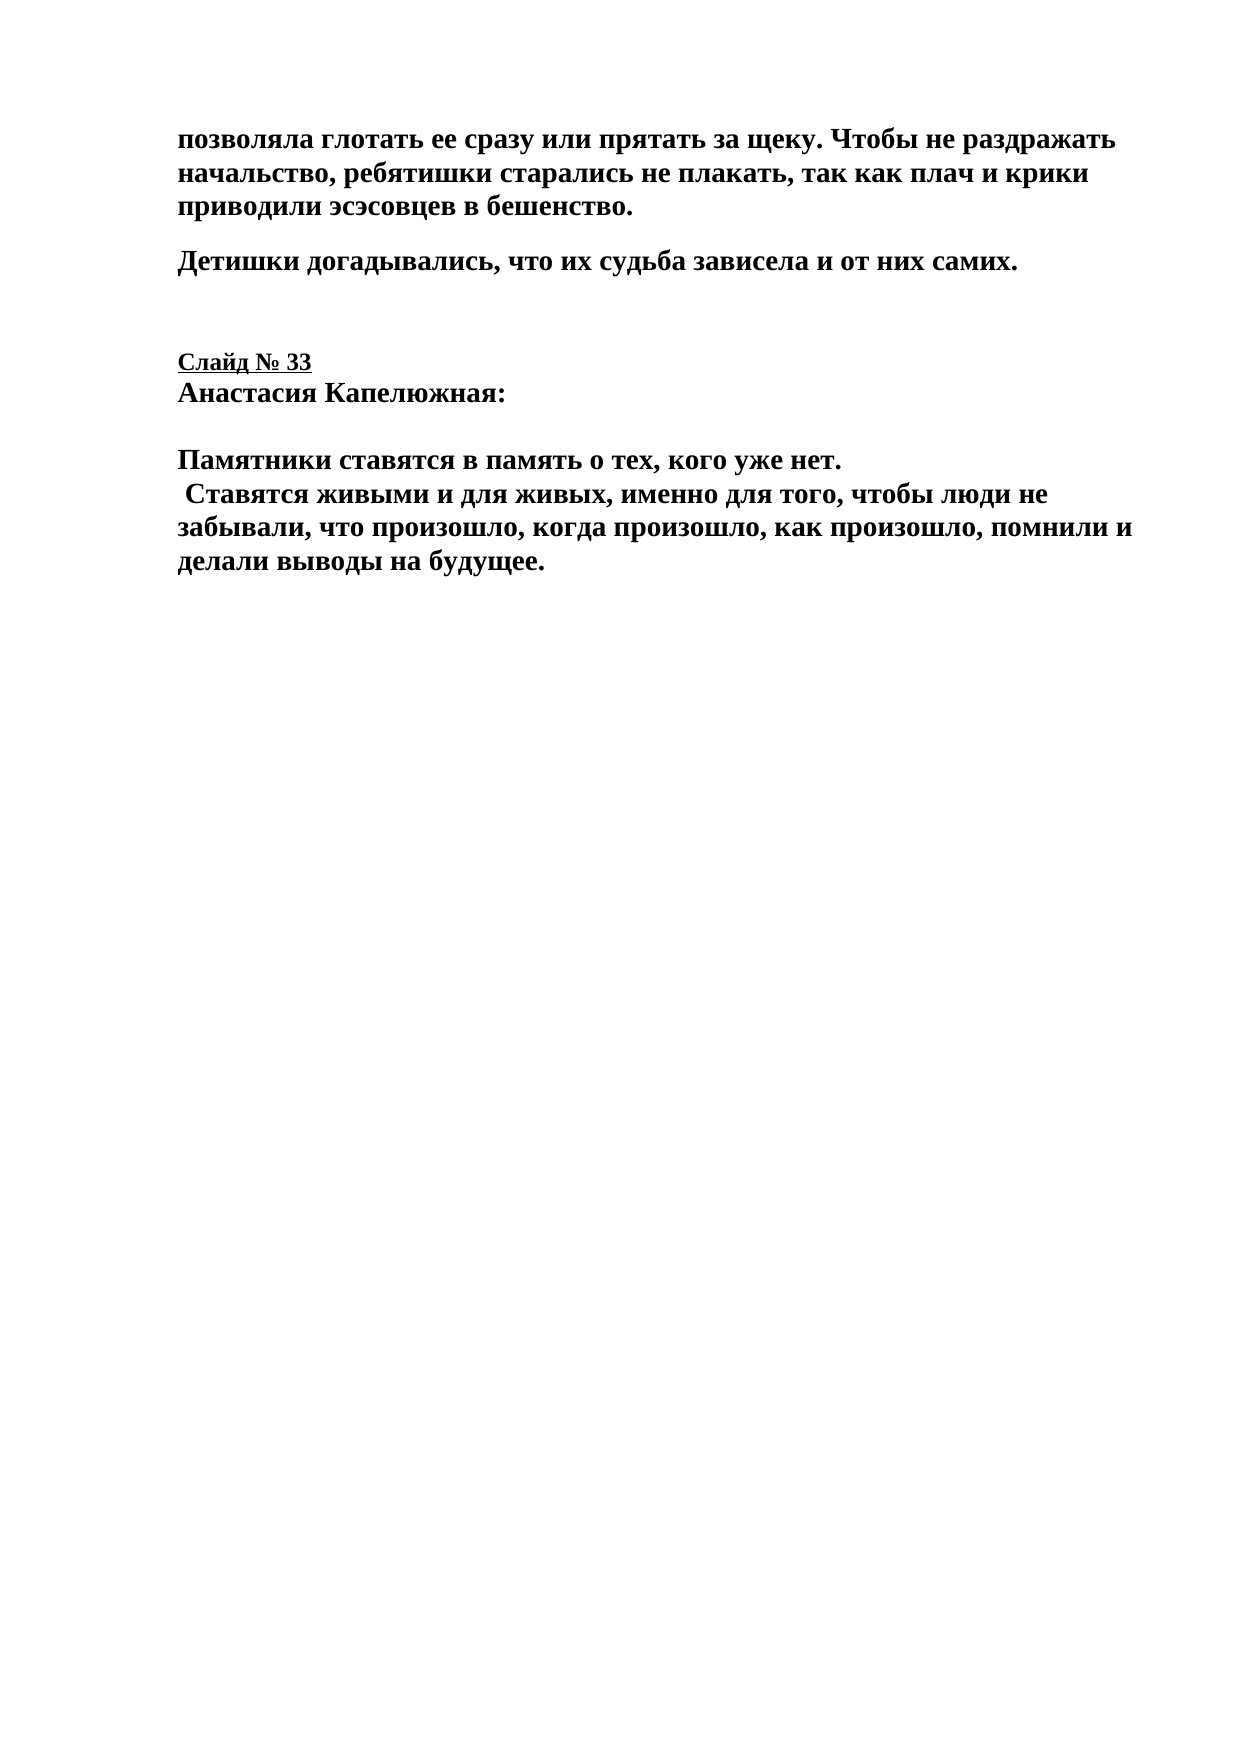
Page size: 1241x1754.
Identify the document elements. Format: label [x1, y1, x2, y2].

table_header [174, 118, 1148, 1526]
